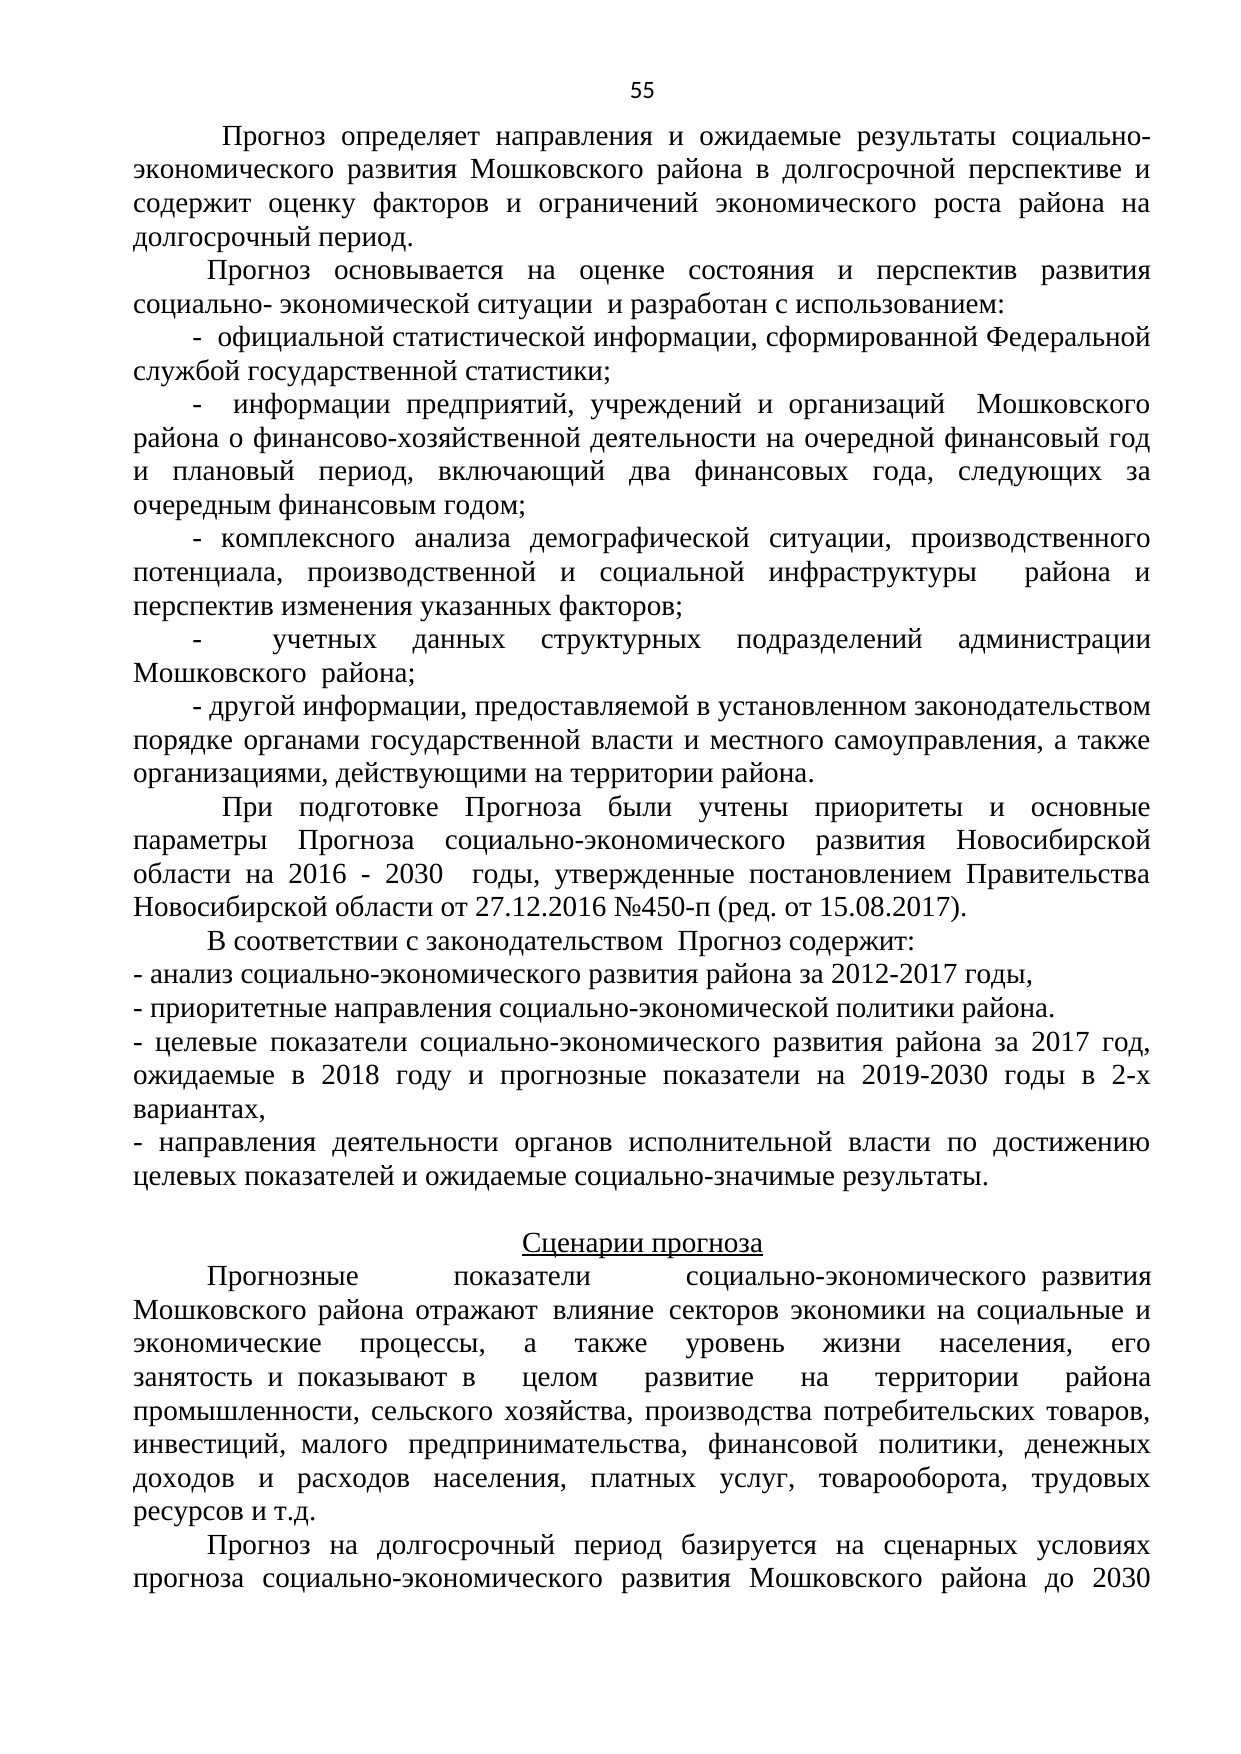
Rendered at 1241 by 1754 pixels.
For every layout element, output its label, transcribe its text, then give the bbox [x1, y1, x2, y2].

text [133, 1527, 1152, 1594]
text Прогнозные показатели социально-экономического развития Мошковского района отражают влияние секторов экономики на социальные и экономические процессы, а также уровень жизни населения, его занятость и показывают в целом развитие на территории района промышленности, сельского хозяйства, производства потребительских товаров, инвестиций, малого предпринимательства, финансовой политики, денежных доходов и расходов населения, платных услуг, товарооборота, трудовых ресурсов и т.д. [133, 1258, 1152, 1527]
text - другой информации, предоставляемой в установленном законодательством порядке органами государственной власти и местного самоуправления, а также организациями, действующими на территории района. [133, 688, 1152, 789]
text - целевые показатели социально-экономического развития района за 2017 год, ожидаемые в 2018 году и прогнозные показатели на 2019-2030 годы в 2-х вариантах, [133, 1024, 1152, 1124]
text Прогноз основывается на оценке состояния и перспектив развития социально- экономической ситуации и разработан с использованием: [133, 252, 1152, 319]
text - комплексного анализа демографической ситуации, производственного потенциала, производственной и социальной инфраструктуры района и перспектив изменения указанных факторов; [133, 521, 1152, 621]
text - учетных данных структурных подразделений администрации Мошковского района; [133, 621, 1152, 688]
text При подготовке Прогноза были учтены приоритеты и основные параметры Прогноза социально-экономического развития Новосибирской области на 2016 - 2030 годы, утвержденные постановлением Правительства Новосибирской области от 27.12.2016 №450-п (ред. от 15.08.2017). [133, 789, 1152, 923]
text - информации предприятий, учреждений и организаций Мошковского района о финансово-хозяйственной деятельности на очередной финансовый год и плановый период, включающий два финансовых года, следующих за очередным финансовым годом; [133, 386, 1152, 521]
text - приоритетные направления социально-экономической политики района. [133, 990, 1152, 1024]
text - анализ социально-экономического развития района за 2012-2017 годы, [133, 957, 1152, 990]
text В соответствии с законодательством Прогноз содержит: [133, 923, 1152, 957]
text - направления деятельности органов исполнительной власти по достижению целевых показателей и ожидаемые социально-значимые результаты. [133, 1124, 1152, 1191]
text - официальной статистической информации, сформированной Федеральной службой государственной статистики; [133, 319, 1152, 386]
text Прогноз определяет направления и ожидаемые результаты социально-экономического развития Мошковского района в долгосрочной перспективе и содержит оценку факторов и ограничений экономического роста района на долгосрочный период. [133, 118, 1152, 252]
text Сценарии прогноза [133, 1225, 1152, 1258]
